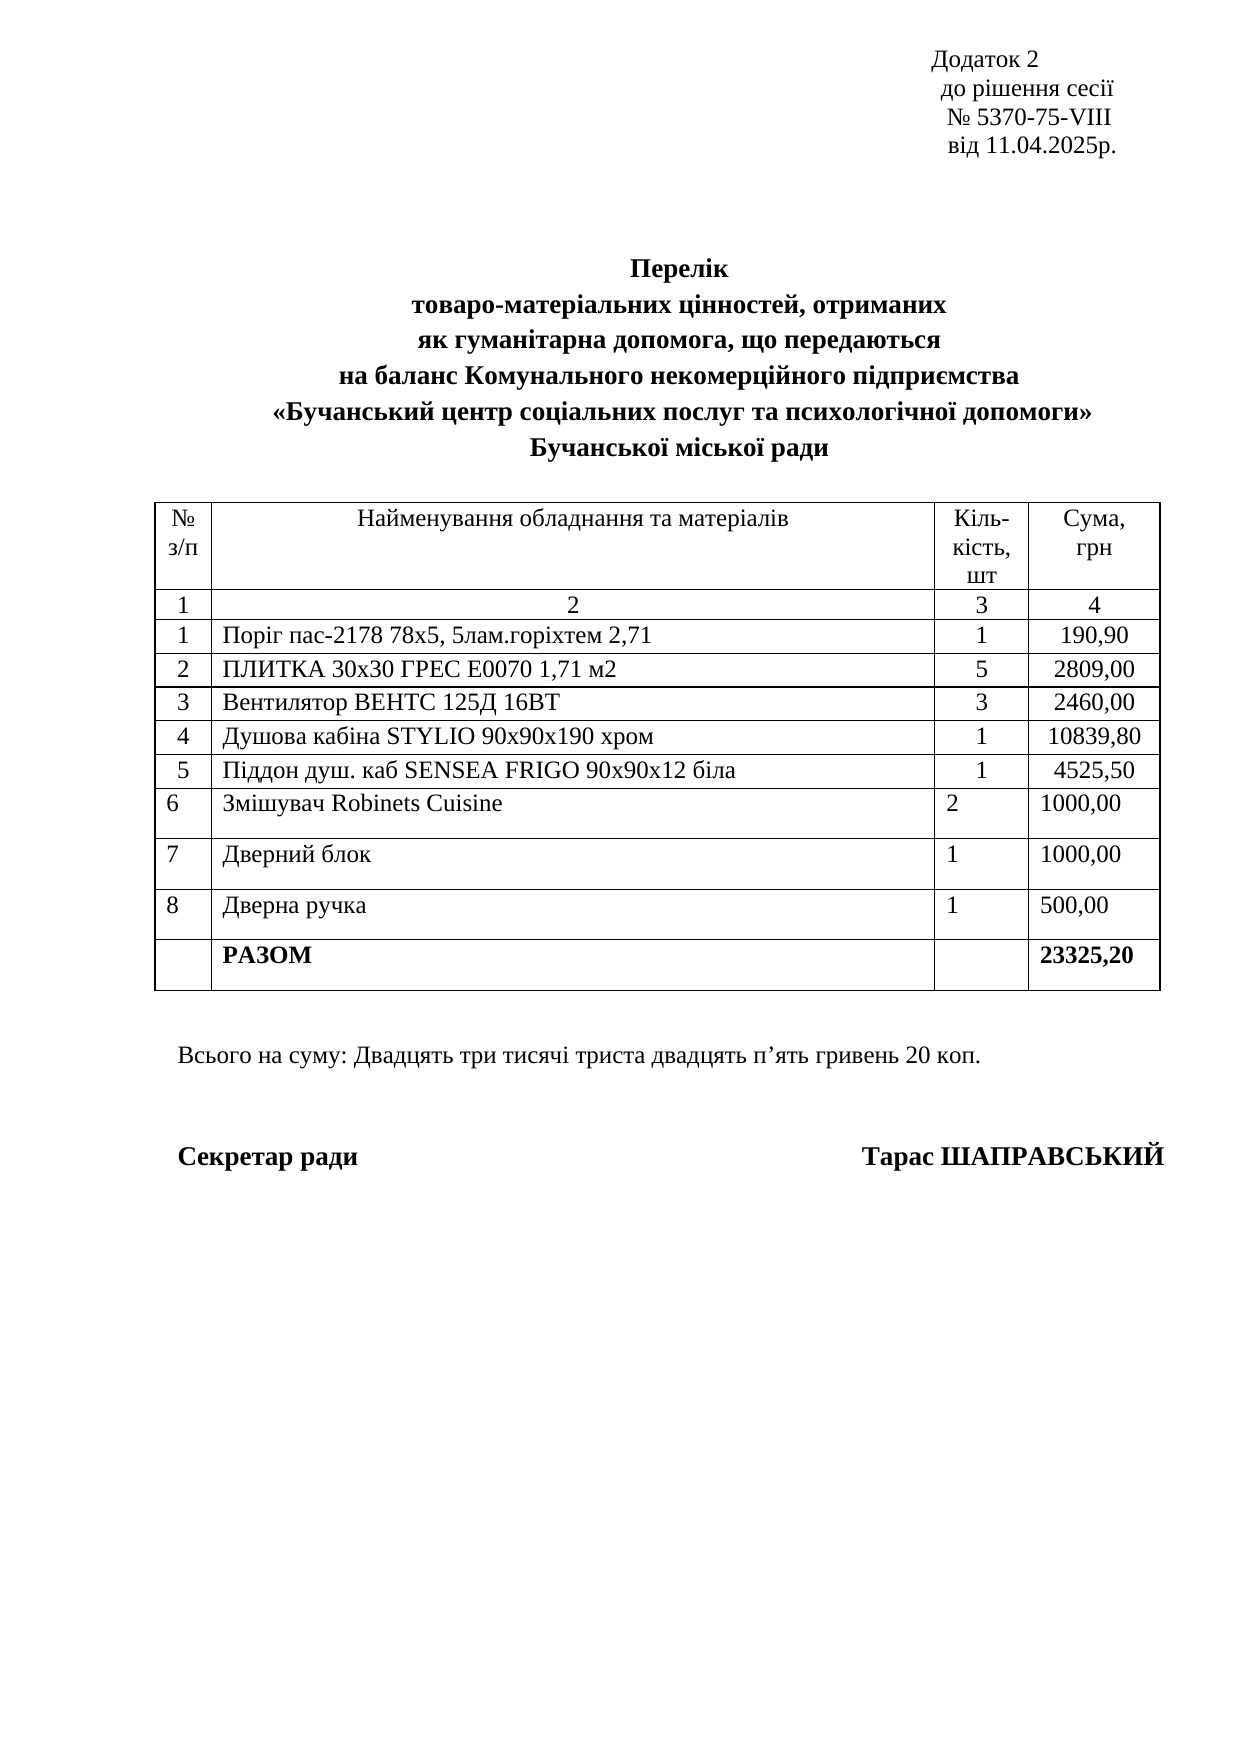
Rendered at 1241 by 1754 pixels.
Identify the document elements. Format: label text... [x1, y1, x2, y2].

table_cell 7 [156, 839, 211, 889]
table_cell Поріг пас-2178 78х5, 5лам.горіхтем 2,71 [212, 620, 934, 653]
text на баланс Комунального некомерційного підприємства [177, 359, 1181, 390]
table_header № з/п [156, 503, 211, 589]
table_cell 4525,50 [1029, 755, 1159, 787]
table_cell 2460,00 [1029, 688, 1159, 720]
text Секретар ради Тарас ШАПРАВСЬКИЙ [177, 1140, 1181, 1171]
text товаро-матеріальних цінностей, отриманих [177, 288, 1181, 319]
table_cell 1 [156, 590, 211, 619]
table_cell 10839,80 [1029, 721, 1159, 754]
table_cell 5 [156, 755, 211, 787]
text Бучанської міської ради [177, 431, 1181, 462]
text Перелік [177, 252, 1181, 283]
table_cell [156, 940, 211, 990]
table_cell 2809,00 [1029, 654, 1159, 686]
table_cell Душова кабіна STYLIO 90х90х190 хром [212, 721, 934, 754]
table_cell 500,00 [1029, 890, 1159, 939]
table_cell 23325,20 [1029, 940, 1159, 990]
table_cell 1 [935, 721, 1028, 754]
table_cell [935, 940, 1028, 990]
text як гуманітарна допомога, що передаються [177, 323, 1181, 354]
table_header Найменування обладнання та матеріалів [212, 503, 934, 589]
table_cell 1 [935, 620, 1028, 653]
table_cell 1000,00 [1029, 839, 1159, 889]
table_cell 2 [935, 789, 1028, 838]
table_cell 1000,00 [1029, 789, 1159, 838]
table_cell [155, 73, 1144, 216]
table_cell 3 [935, 688, 1028, 720]
table_cell Змішувач Robinets Cuisine [212, 789, 934, 838]
table_cell ПЛИТКА 30х30 ГРЕС Е0070 1,71 м2 [212, 654, 934, 686]
table_header Кіль-кість, шт [935, 503, 1028, 589]
table_cell РАЗОМ [212, 940, 934, 990]
table_cell 5 [935, 654, 1028, 686]
text Всього на суму: Двадцять три тисячі триста двадцять п’ять гривень 20 коп. [177, 1041, 1181, 1069]
table_cell 3 [935, 590, 1028, 619]
table_cell 1 [156, 620, 211, 653]
text «Бучанський центр соціальних послуг та психологічної допомоги» [177, 395, 1181, 426]
table_header Сума, грн [1029, 503, 1159, 589]
table_cell Додаток 2 [155, 44, 1159, 73]
table_cell 1 [935, 839, 1028, 889]
table_cell Піддон душ. каб SENSEA FRIGO 90х90х12 біла [212, 755, 934, 787]
table_cell 1 [935, 755, 1028, 787]
table_cell 4 [1029, 590, 1159, 619]
table_cell Дверний блок [212, 839, 934, 889]
table_cell Дверна ручка [212, 890, 934, 939]
table_cell 6 [156, 789, 211, 838]
table_cell 2 [212, 590, 934, 619]
table_cell 2 [156, 654, 211, 686]
table_cell 8 [156, 890, 211, 939]
table_cell 1 [935, 890, 1028, 939]
table_cell 190,90 [1029, 620, 1159, 653]
table_cell 3 [156, 688, 211, 720]
table_cell Вентилятор ВЕНТС 125Д 16ВТ [212, 688, 934, 720]
table_cell 4 [156, 721, 211, 754]
